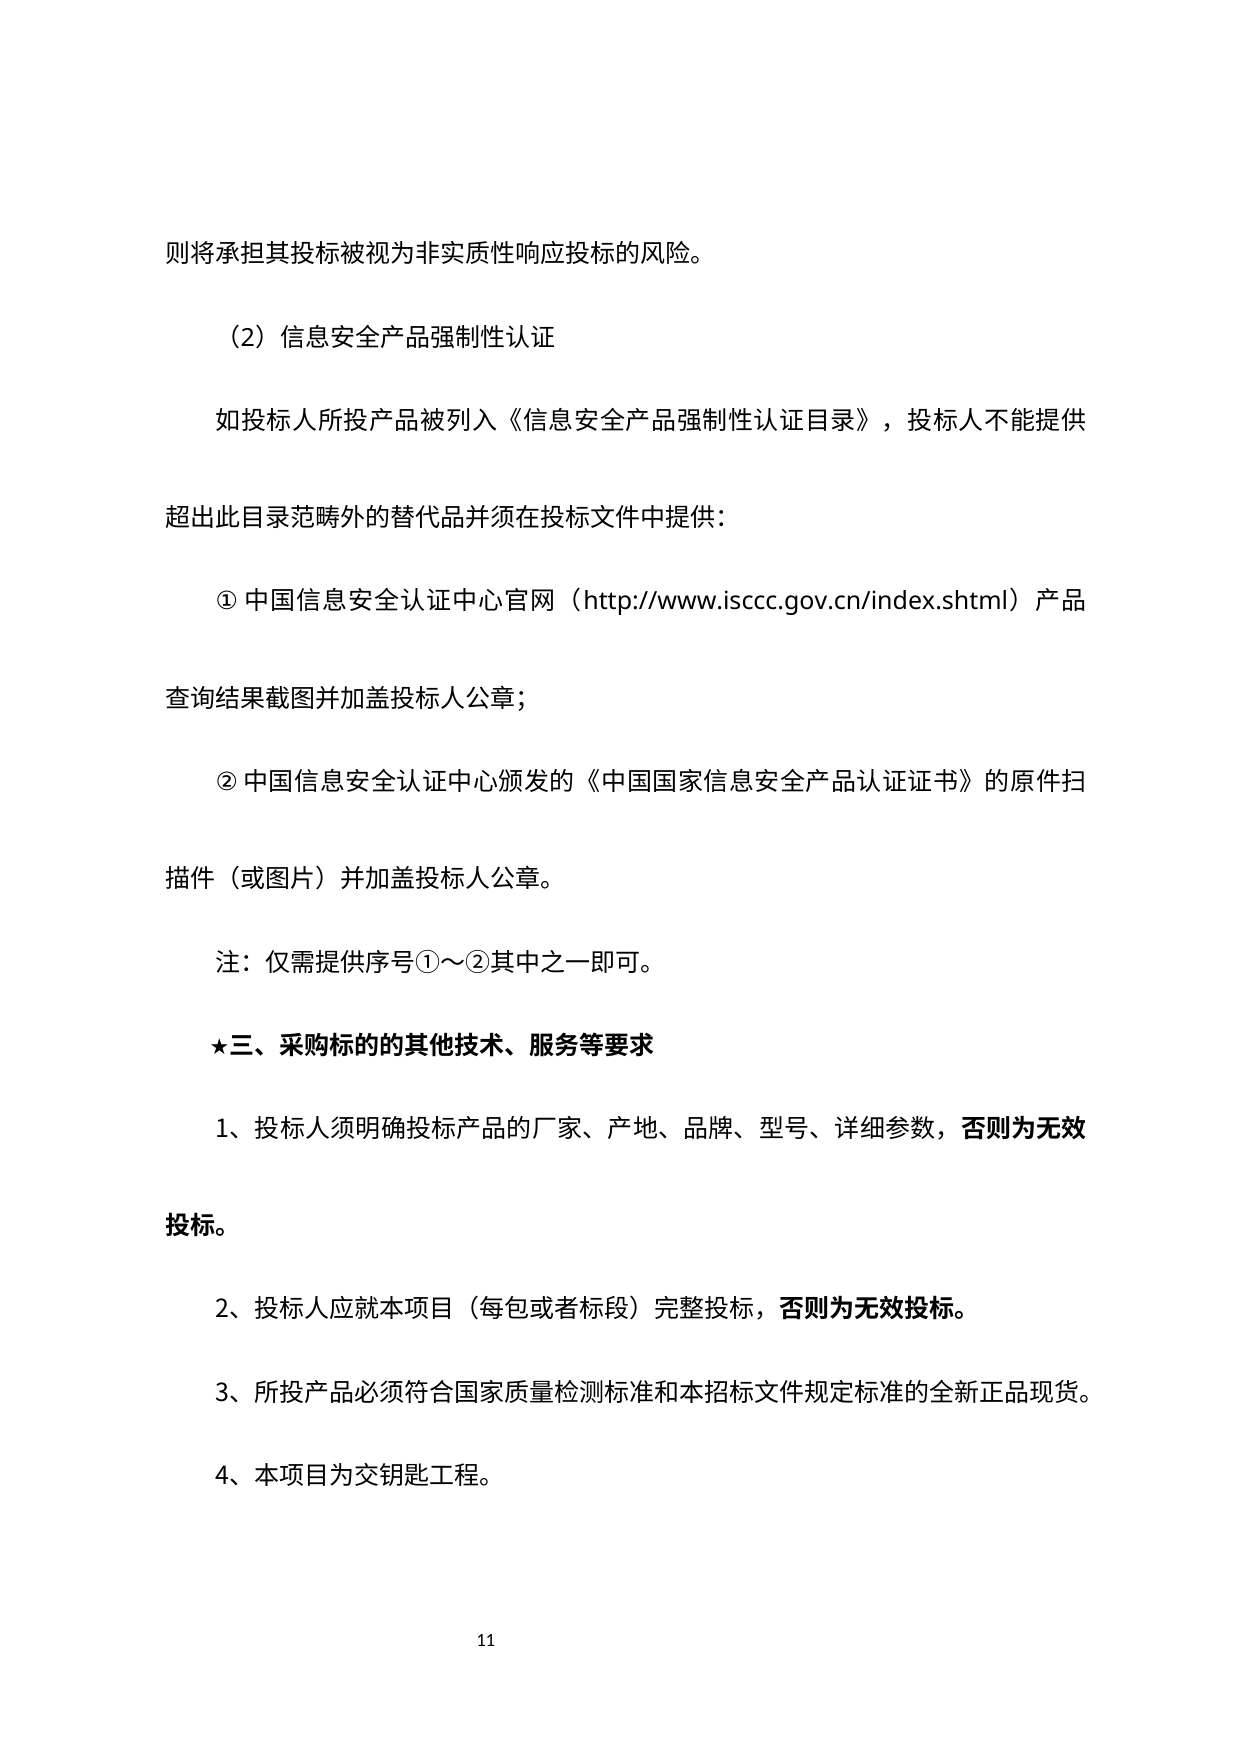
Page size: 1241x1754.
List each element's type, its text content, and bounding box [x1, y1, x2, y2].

text ★三、采购标的的其他技术、服务等要求 [165, 1011, 1087, 1076]
text 4、本项目为交钥匙工程。 [165, 1441, 1087, 1506]
text ①中国信息安全认证中心官网（http://www.isccc.gov.cn/index.shtml）产品查询结果截图并加盖投标人公章； [165, 566, 1087, 729]
text 2、投标人应就本项目（每包或者标段）完整投标，否则为无效投标。 [165, 1274, 1087, 1339]
text 如投标人所投产品被列入《信息安全产品强制性认证目录》，投标人不能提供超出此目录范畴外的替代品并须在投标文件中提供： [165, 386, 1087, 548]
text ②中国信息安全认证中心颁发的《中国国家信息安全产品认证证书》的原件扫描件（或图片）并加盖投标人公章。 [165, 747, 1087, 909]
text 注：仅需提供序号①～②其中之一即可。 [165, 928, 1087, 993]
text 1、投标人须明确投标产品的厂家、产地、品牌、型号、详细参数，否则为无效投标。 [165, 1094, 1087, 1256]
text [165, 219, 1087, 284]
text 3、所投产品必须符合国家质量检测标准和本招标文件规定标准的全新正品现货。 [165, 1358, 1087, 1423]
text （2）信息安全产品强制性认证 [165, 303, 1087, 368]
